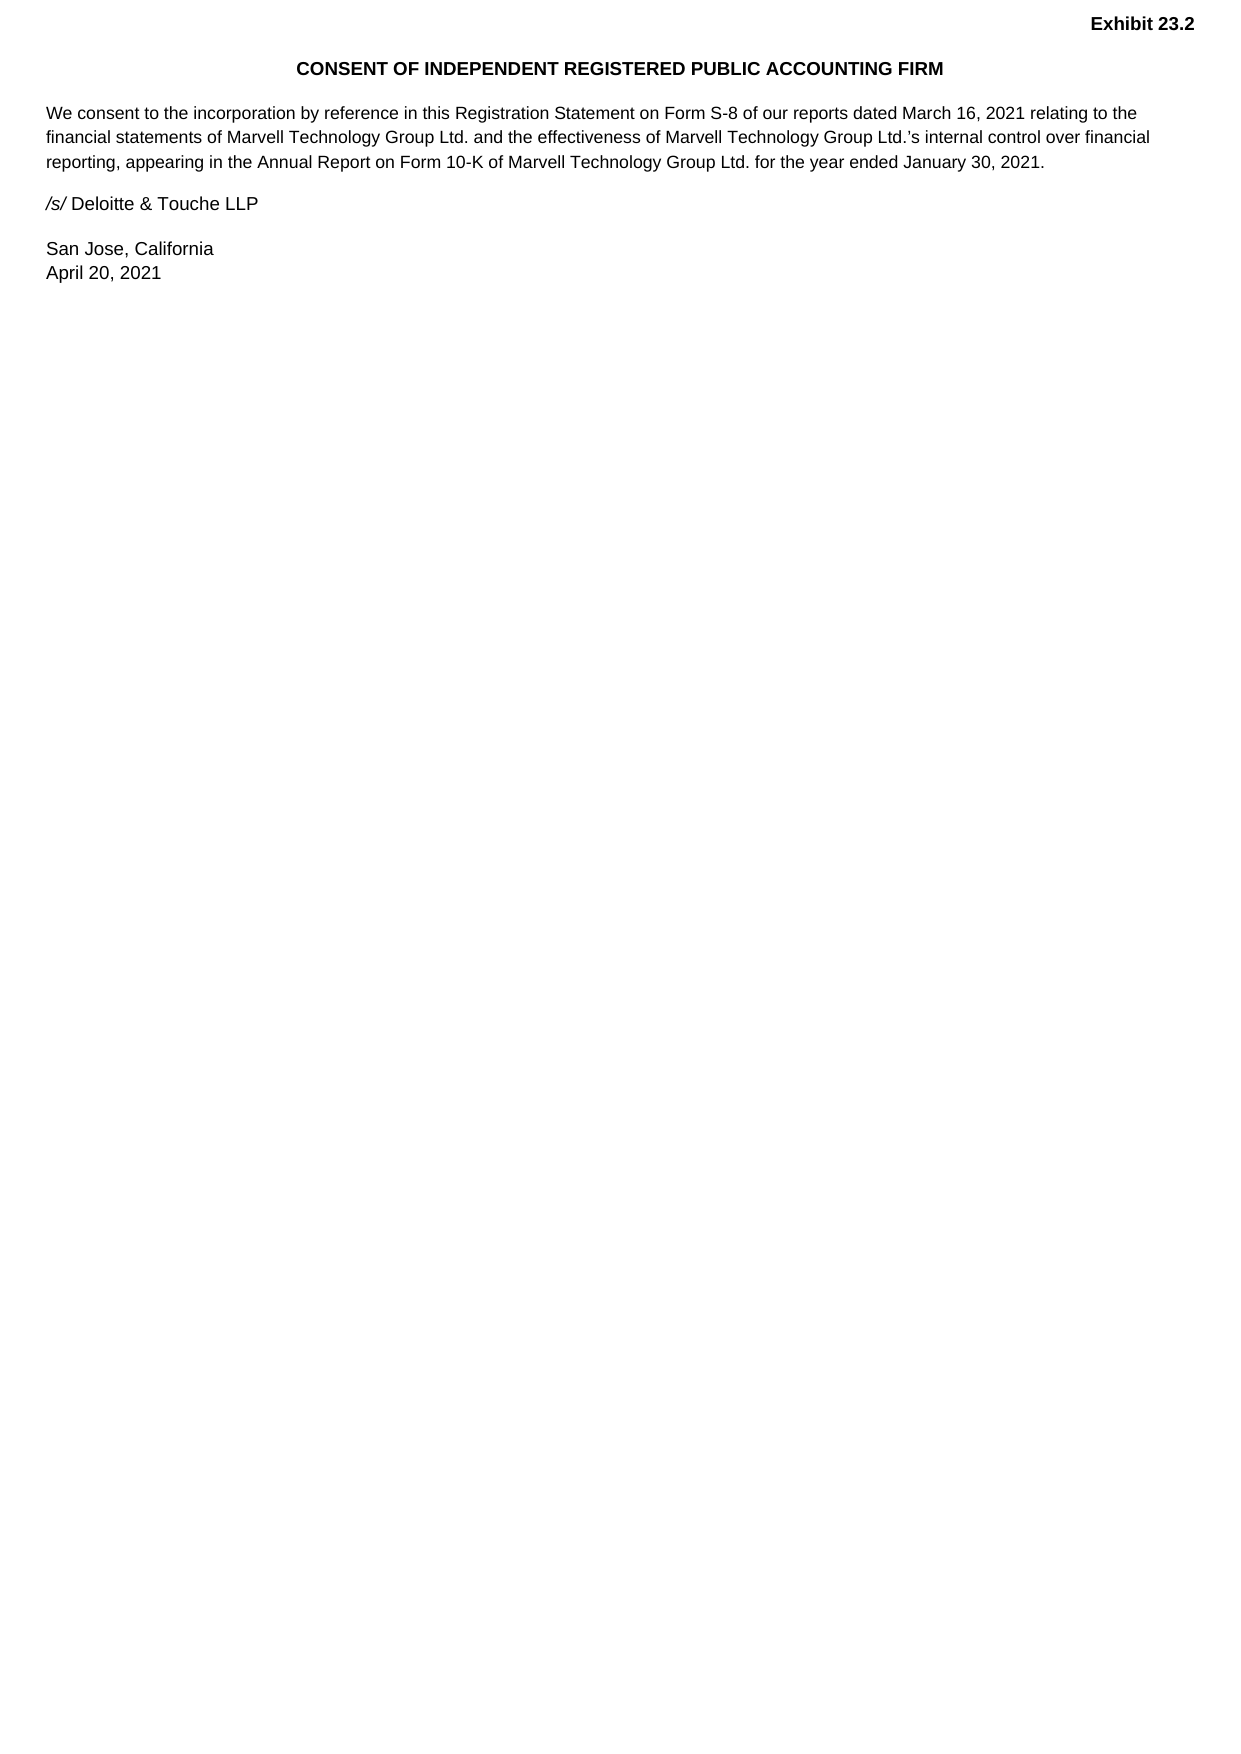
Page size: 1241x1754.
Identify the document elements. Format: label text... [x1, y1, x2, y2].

text We consent to the incorporation by reference in this Registration Statement on Form S-8 of our reports dated March 16, 2021 relating to the financial statements of Marvell Technology Group Ltd. and the effectiveness of Marvell Technology Group Ltd.’s internal control over financial reporting, appearing in the Annual Report on Form 10-K of Marvell Technology Group Ltd. for the year ended January 30, 2021. [46, 103, 1163, 172]
text Exhibit 23.2 [46, 13, 1194, 34]
text San Jose, California [46, 238, 1194, 259]
text April 20, 2021 [46, 262, 1194, 283]
text CONSENT OF INDEPENDENT REGISTERED PUBLIC ACCOUNTING FIRM [46, 58, 1194, 79]
text /s/ Deloitte & Touche LLP [46, 193, 1194, 214]
